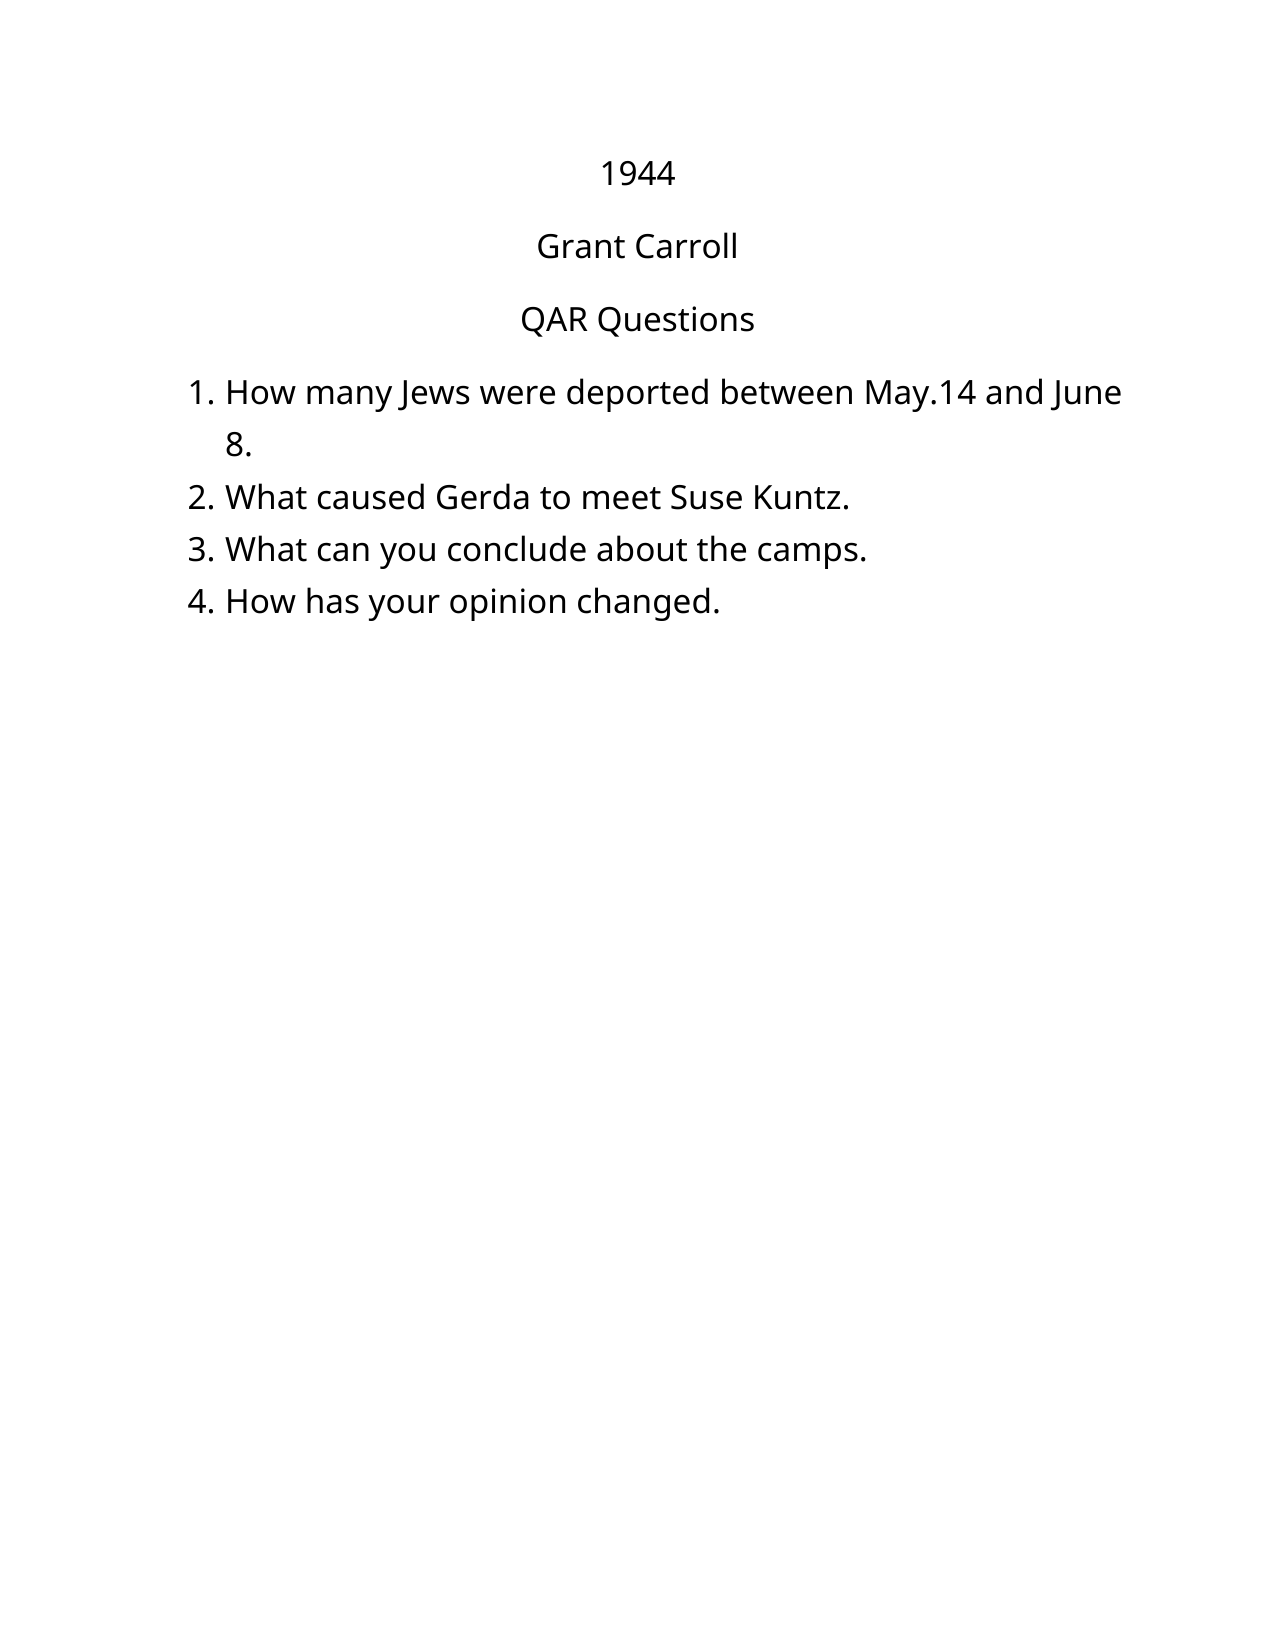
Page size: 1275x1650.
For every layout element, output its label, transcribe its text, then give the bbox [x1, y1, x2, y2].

text QAR Questions [150, 296, 1125, 341]
list How has your opinion changed. [187, 578, 1125, 623]
list How many Jews were deported between May.14 and June 8. [187, 369, 1125, 467]
list What caused Gerda to meet Suse Kuntz. [187, 473, 1125, 519]
text Grant Carroll [150, 223, 1125, 268]
list What can you conclude about the camps. [187, 526, 1125, 571]
text 1944 [150, 150, 1125, 195]
